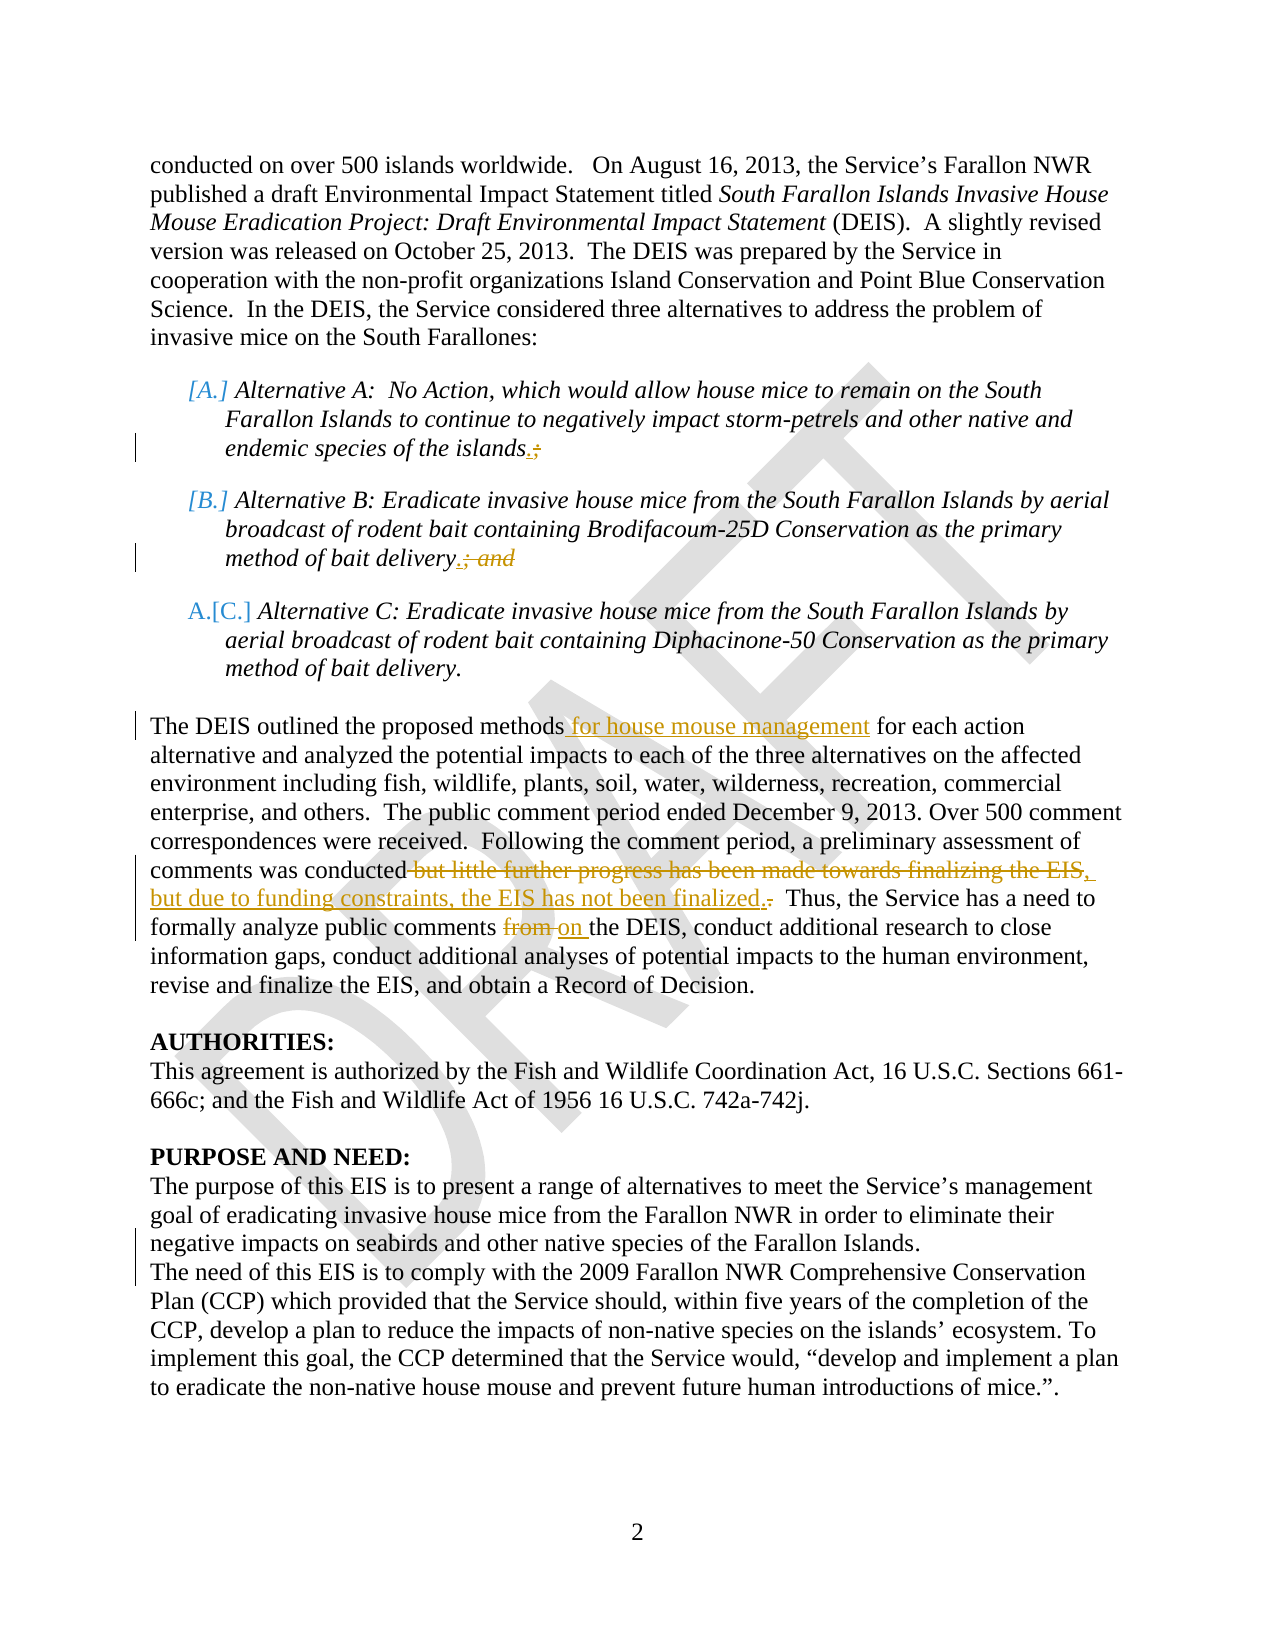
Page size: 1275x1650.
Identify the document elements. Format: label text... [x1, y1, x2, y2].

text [150, 150, 1125, 351]
text PURPOSE AND NEED: [150, 1142, 1125, 1171]
text The DEIS outlined the proposed methods for each action alternative and analyzed the potential impacts to each of the three alternatives on the affected environment including fish, wildlife, plants, soil, water, wilderness, recreation, commercial enterprise, and others. The public comment period ended December 9, 2013. Over 500 comment correspondences were received. Following the comment period, a preliminary assessment of comments was conducted Thus, the Service has a need to formally analyze public comments the DEIS, conduct additional research to close information gaps, conduct additional analyses of potential impacts to the human environment, revise and finalize the EIS, and obtain a Record of Decision. [150, 711, 1125, 998]
list Alternative C: Eradicate invasive house mice from the South Farallon Islands by aerial broadcast of rodent bait containing Diphacinone-50 Conservation as the primary method of bait delivery. [187, 596, 1125, 682]
text AUTHORITIES: [150, 1027, 1125, 1056]
text The purpose of this EIS is to present a range of alternatives to meet the Service’s management goal of eradicating invasive house mice from the Farallon NWR in order to eliminate their negative impacts on seabirds and other native species of the Farallon Islands. [150, 1171, 1125, 1257]
list Alternative A: No Action, which would allow house mice to remain on the South Farallon Islands to continue to negatively impact storm-petrels and other native and endemic species of the islands [187, 375, 1125, 462]
text This agreement is authorized by the Fish and Wildlife Coordination Act, 16 U.S.C. Sections 661-666c; and the Fish and Wildlife Act of 1956 16 U.S.C. 742a-742j. [150, 1056, 1125, 1113]
text The need of this EIS is to comply with the 2009 Farallon NWR Comprehensive Conservation Plan (CCP) which provided that the Service should, within five years of the completion of the CCP, develop a plan to reduce the impacts of non-native species on the islands’ ecosystem. To implement this goal, the CCP determined that the Service would, “develop and implement a plan to eradicate the non-native house mouse and prevent future human introductions of mice.”. [150, 1257, 1125, 1401]
list Alternative B: Eradicate invasive house mice from the South Farallon Islands by aerial broadcast of rodent bait containing Brodifacoum-25D Conservation as the primary method of bait delivery [187, 486, 1125, 572]
